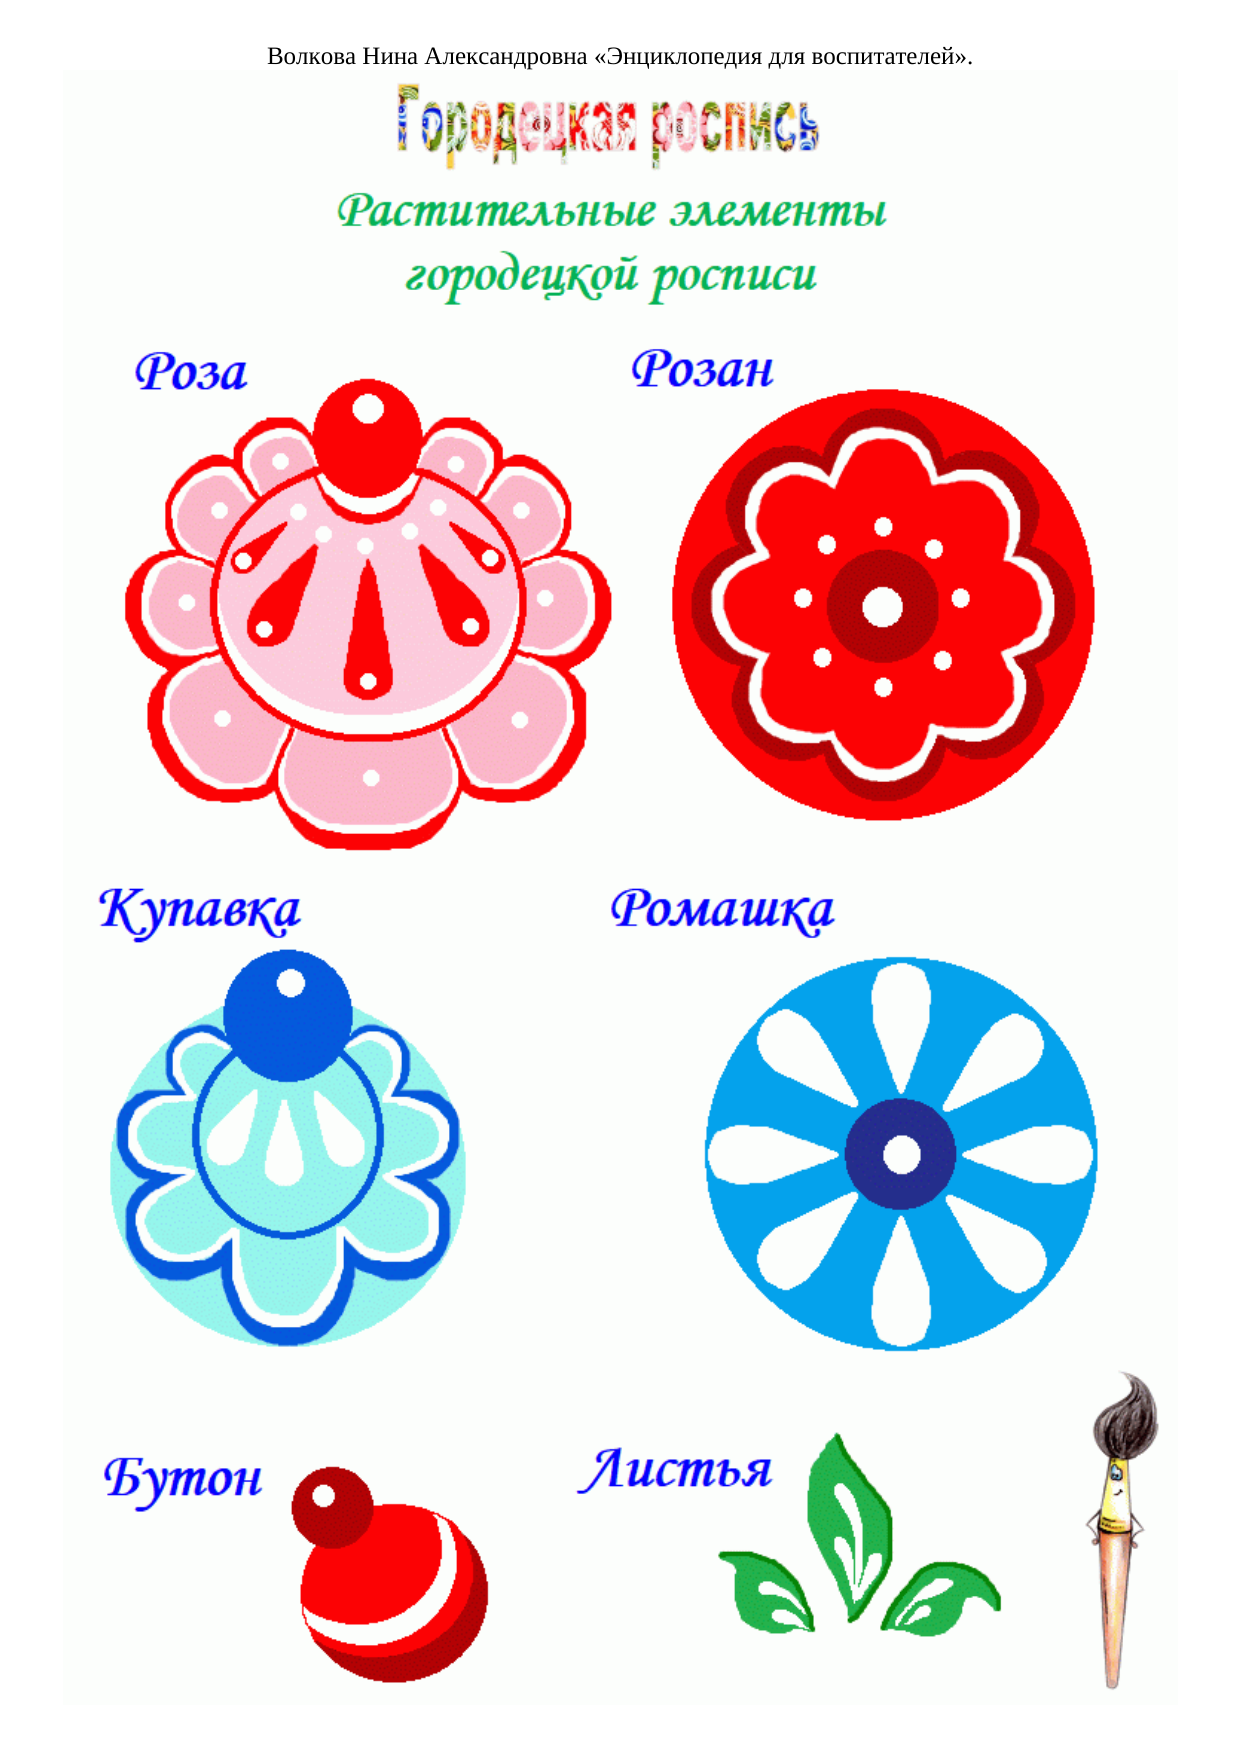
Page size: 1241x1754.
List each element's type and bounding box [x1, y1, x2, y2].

picture [63, 70, 1178, 1705]
